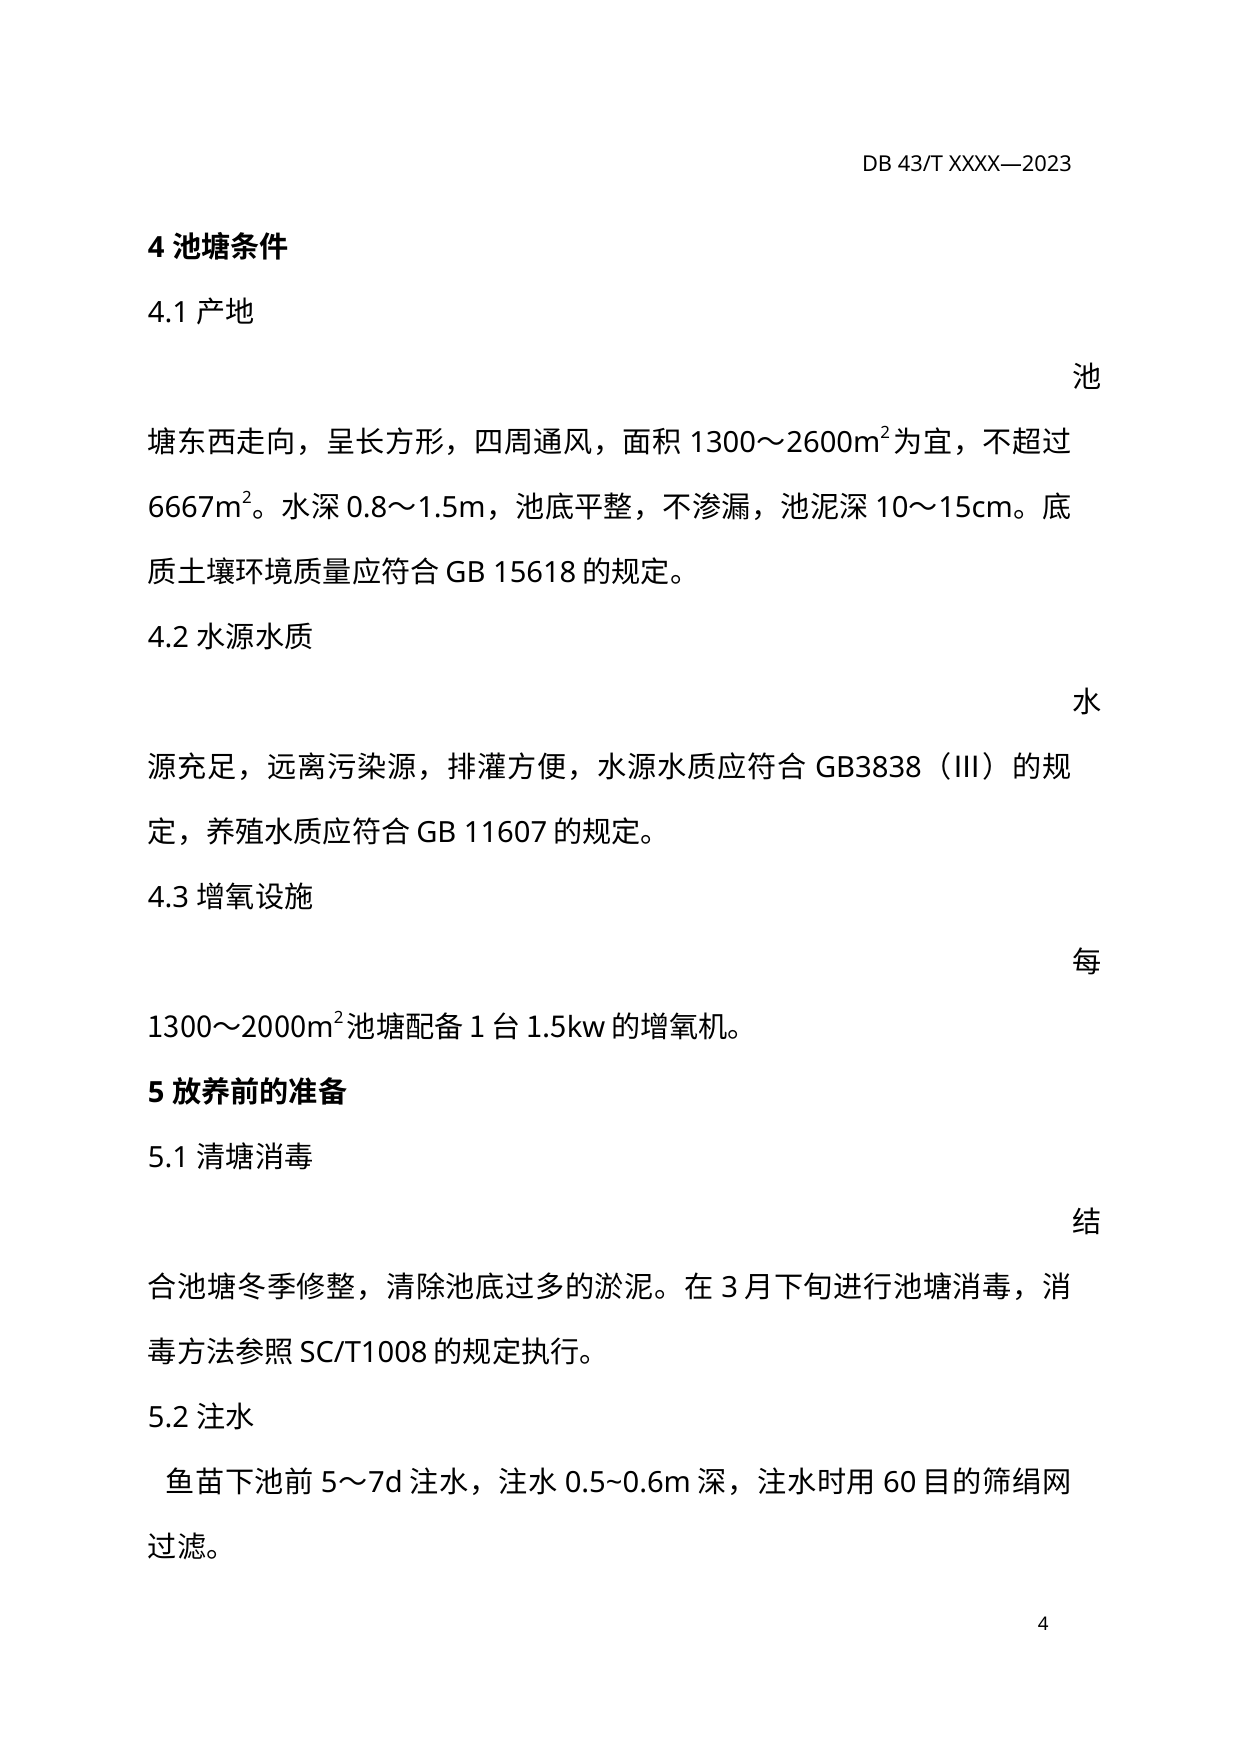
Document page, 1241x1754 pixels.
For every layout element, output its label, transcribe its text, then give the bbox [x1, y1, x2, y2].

text 鱼苗下池前5～7d注水，注水0.5~0.6m深，注水时用60目的筛绢网过滤。 [148, 1447, 1072, 1577]
text 5.2 注水 [148, 1382, 1072, 1447]
text 结合池塘冬季修整，清除池底过多的淤泥。在3月下旬进行池塘消毒，消毒方法参照SC/T1008的规定执行。 [148, 1187, 1072, 1382]
text 4.2 水源水质 [148, 602, 1072, 667]
text 4 池塘条件 [148, 212, 1072, 277]
text 每1300～2000m2池塘配备1台1.5kw的增氧机。 [148, 927, 1072, 1057]
text 水源充足，远离污染源，排灌方便，水源水质应符合GB3838（Ⅲ）的规定，养殖水质应符合GB 11607的规定。 [148, 667, 1072, 862]
list 池塘东西走向，呈长方形，四周通风，面积1300～2600m2为宜，不超过6667m2。水深0.8～1.5m，池底平整，不渗漏，池泥深10～15cm。底质土壤环境质量应符合GB 15618的规定。 [148, 342, 1072, 602]
text 4.1 产地 [148, 277, 1072, 342]
text 4.3 增氧设施 [148, 862, 1072, 927]
text 5.1 清塘消毒 [148, 1122, 1072, 1187]
text 5 放养前的准备 [148, 1057, 1072, 1122]
